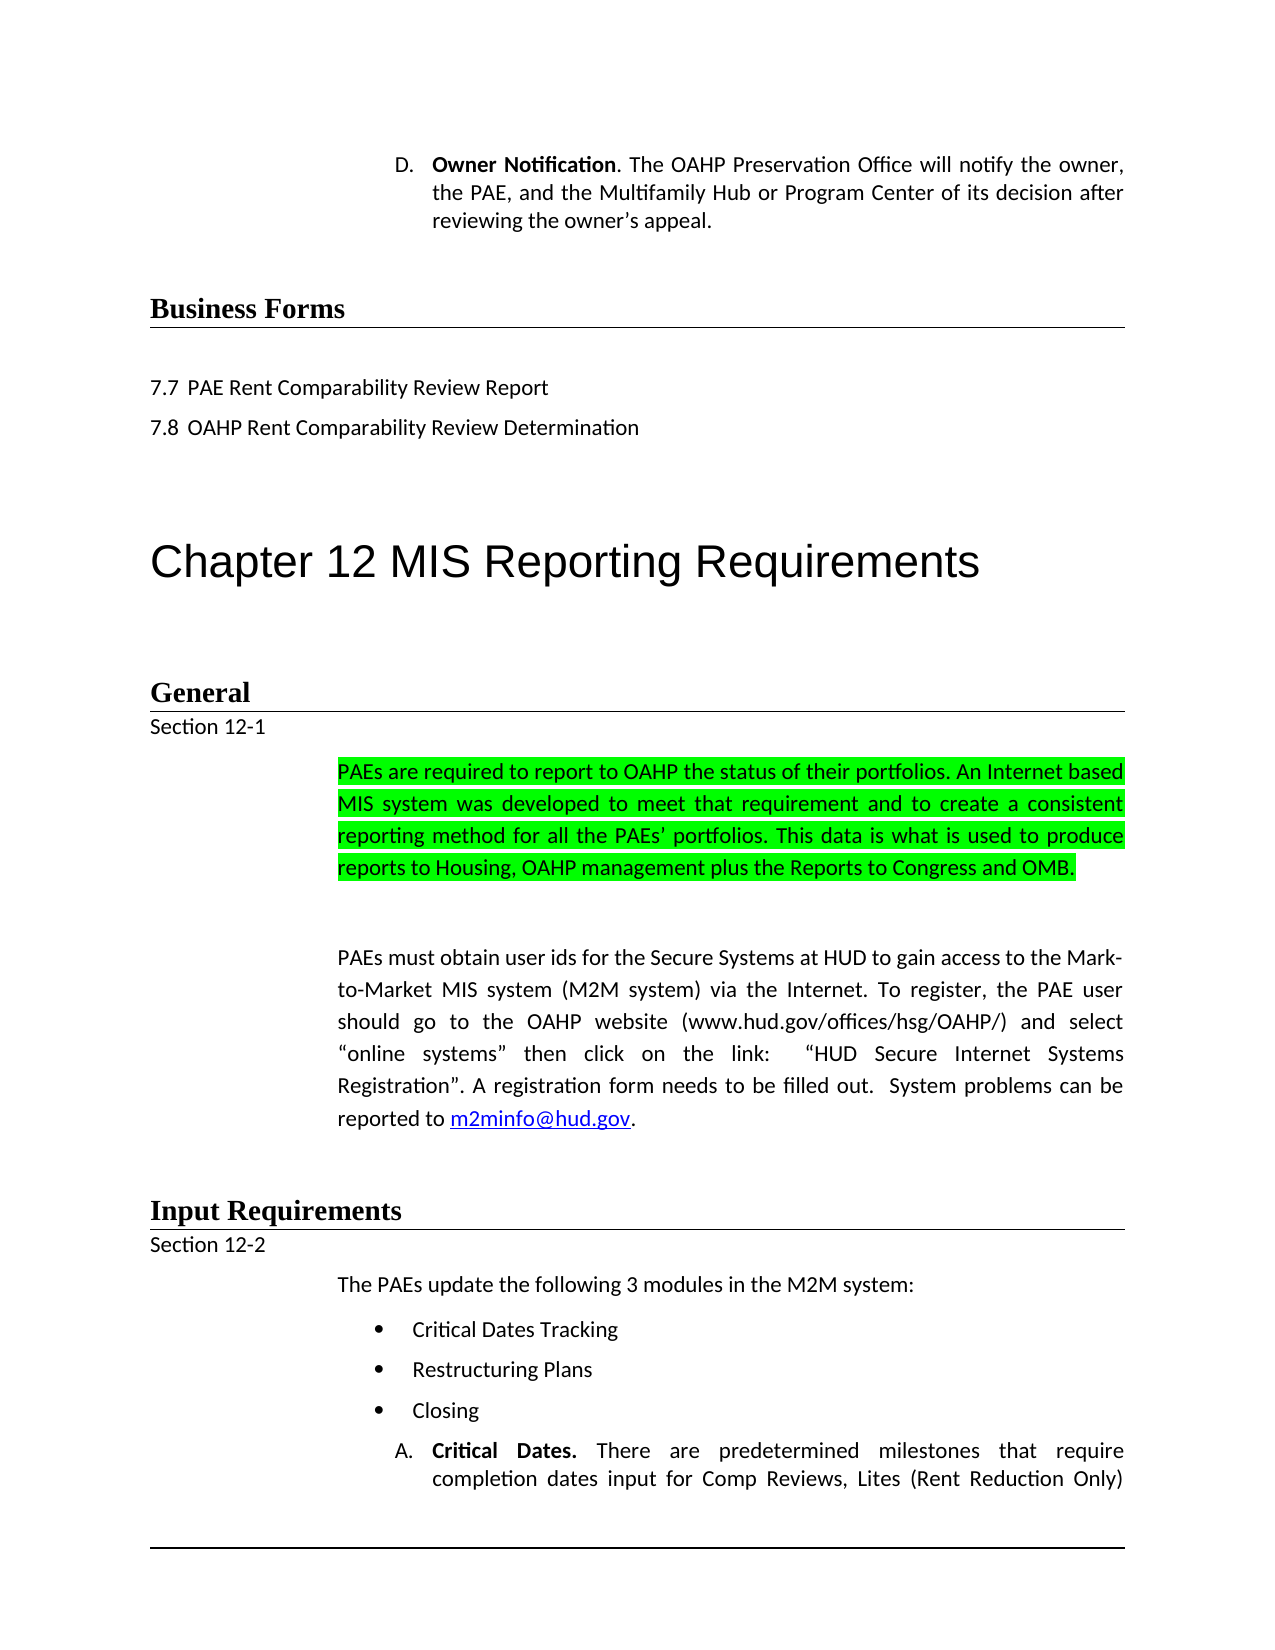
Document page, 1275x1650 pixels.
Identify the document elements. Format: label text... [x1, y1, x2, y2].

list Owner Notification. The OAHP Preservation Office will notify the owner, the PAE, and the Multifamily Hub or Program Center of its decision after reviewing the owner’s appeal. [394, 150, 1125, 234]
text PAEs are required to report to OAHP the status of their portfolios. An Internet based MIS system was developed to meet that requirement and to create a consistent reporting method for all the PAEs’ portfolios. This data is what is used to produce reports to Housing, OAHP management plus the Reports to Congress and OMB. [337, 757, 1125, 881]
list Restructuring Plans [375, 1355, 1125, 1383]
list OAHP Rent Comparability Review Determination [150, 413, 1125, 441]
subtitle General [150, 675, 1125, 711]
text PAEs must obtain user ids for the Secure Systems at HUD to gain access to the Mark-to-Market MIS system (M2M system) via the Internet. To register, the PAE user should go to the OAHP website (www.hud.gov/offices/hsg/OAHP/) and select “online systems” then click on the link: “HUD Secure Internet Systems Registration”. A registration form needs to be filled out. System problems can be reported to m2minfo@hud.gov. [337, 943, 1125, 1132]
subtitle Input Requirements [150, 1193, 1125, 1229]
text Section 12-2 [150, 1230, 1125, 1258]
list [394, 1436, 1125, 1492]
list Critical Dates Tracking [375, 1315, 1125, 1343]
subtitle Business Forms [150, 291, 1125, 327]
list Closing [375, 1396, 1125, 1424]
text Section 12-1 [150, 712, 1125, 740]
list PAE Rent Comparability Review Report [150, 373, 1125, 401]
text The PAEs update the following 3 modules in the M2M system: [337, 1270, 1125, 1298]
text Chapter 12 MIS Reporting Requirements [150, 535, 1125, 587]
